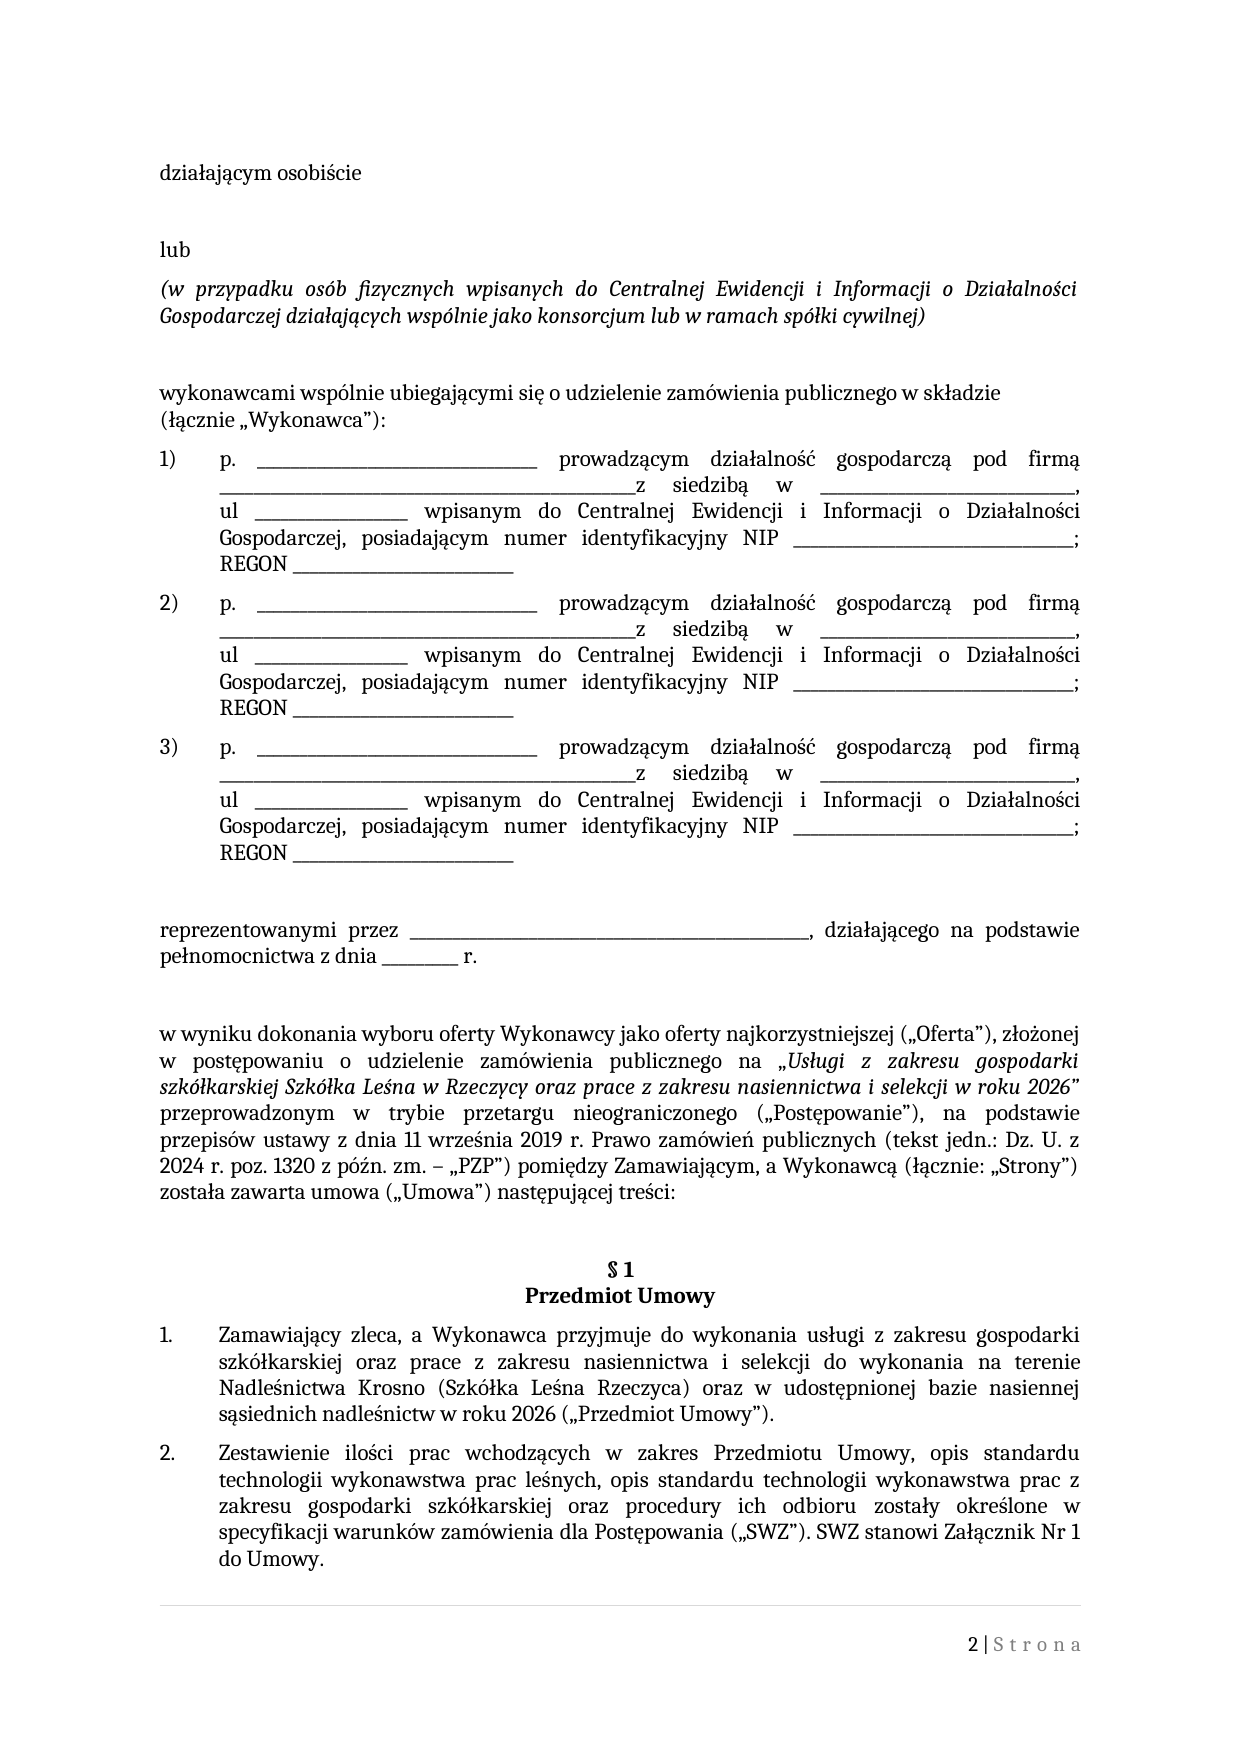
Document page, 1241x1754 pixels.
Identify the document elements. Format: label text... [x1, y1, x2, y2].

text 3) p. _________________________________ prowadzącym działalność gospodarczą pod firmą _________________________________________________z siedzibą w ______________________________, ul __________________ wpisanym do Centralnej Ewidencji i Informacji o Działalności Gospodarczej, posiadającym numer identyfikacyjny NIP _________________________________; REGON __________________________ [159, 734, 1081, 866]
text w wyniku dokonania wyboru oferty Wykonawcy jako oferty najkorzystniejszej („Oferta”), złożonej w postępowaniu o udzielenie zamówienia publicznego na „Usługi z zakresu gospodarki szkółkarskiej Szkółka Leśna w Rzeczycy oraz prace z zakresu nasiennictwa i selekcji w roku 2026” przeprowadzonym w trybie przetargu nieograniczonego („Postępowanie”), na podstawie przepisów ustawy z dnia 11 września 2019 r. Prawo zamówień publicznych (tekst jedn.: Dz. U. z 2024 r. poz. 1320 z późn. zm. – „PZP”) pomiędzy Zamawiającym, a Wykonawcą (łącznie: „Strony”) została zawarta umowa („Umowa”) następującej treści: [159, 1021, 1081, 1206]
text § 1 Przedmiot Umowy [159, 1257, 1081, 1309]
list Zestawienie ilości prac wchodzących w zakres Przedmiotu Umowy, opis standardu technologii wykonawstwa prac leśnych, opis standardu technologii wykonawstwa prac z zakresu gospodarki szkółkarskiej oraz procedury ich odbioru zostały określone w specyfikacji warunków zamówienia dla Postępowania („SWZ”). SWZ stanowi Załącznik Nr 1 do Umowy. [159, 1440, 1081, 1572]
text (w przypadku osób fizycznych wpisanych do Centralnej Ewidencji i Informacji o Działalności Gospodarczej działających wspólnie jako konsorcjum lub w ramach spółki cywilnej) [159, 276, 1081, 329]
list Zamawiający zleca, a Wykonawca przyjmuje do wykonania usługi z zakresu gospodarki szkółkarskiej oraz prace z zakresu nasiennictwa i selekcji do wykonania na terenie Nadleśnictwa Krosno (Szkółka Leśna Rzeczyca) oraz w udostępnionej bazie nasiennej sąsiednich nadleśnictw w roku 2026 („Przedmiot Umowy”). [159, 1322, 1081, 1427]
text lub [159, 237, 1081, 263]
text reprezentowanymi przez _______________________________________________, działającego na podstawie pełnomocnictwa z dnia _________ r. [159, 917, 1081, 970]
text 2) p. _________________________________ prowadzącym działalność gospodarczą pod firmą _________________________________________________z siedzibą w ______________________________, ul __________________ wpisanym do Centralnej Ewidencji i Informacji o Działalności Gospodarczej, posiadającym numer identyfikacyjny NIP _________________________________; REGON __________________________ [159, 589, 1081, 721]
text wykonawcami wspólnie ubiegającymi się o udzielenie zamówienia publicznego w składzie (łącznie „Wykonawca”): [159, 380, 1081, 433]
text 1) p. _________________________________ prowadzącym działalność gospodarczą pod firmą _________________________________________________z siedzibą w ______________________________, ul __________________ wpisanym do Centralnej Ewidencji i Informacji o Działalności Gospodarczej, posiadającym numer identyfikacyjny NIP _________________________________; REGON __________________________ [159, 445, 1081, 577]
text działającym osobiście [159, 159, 1081, 186]
